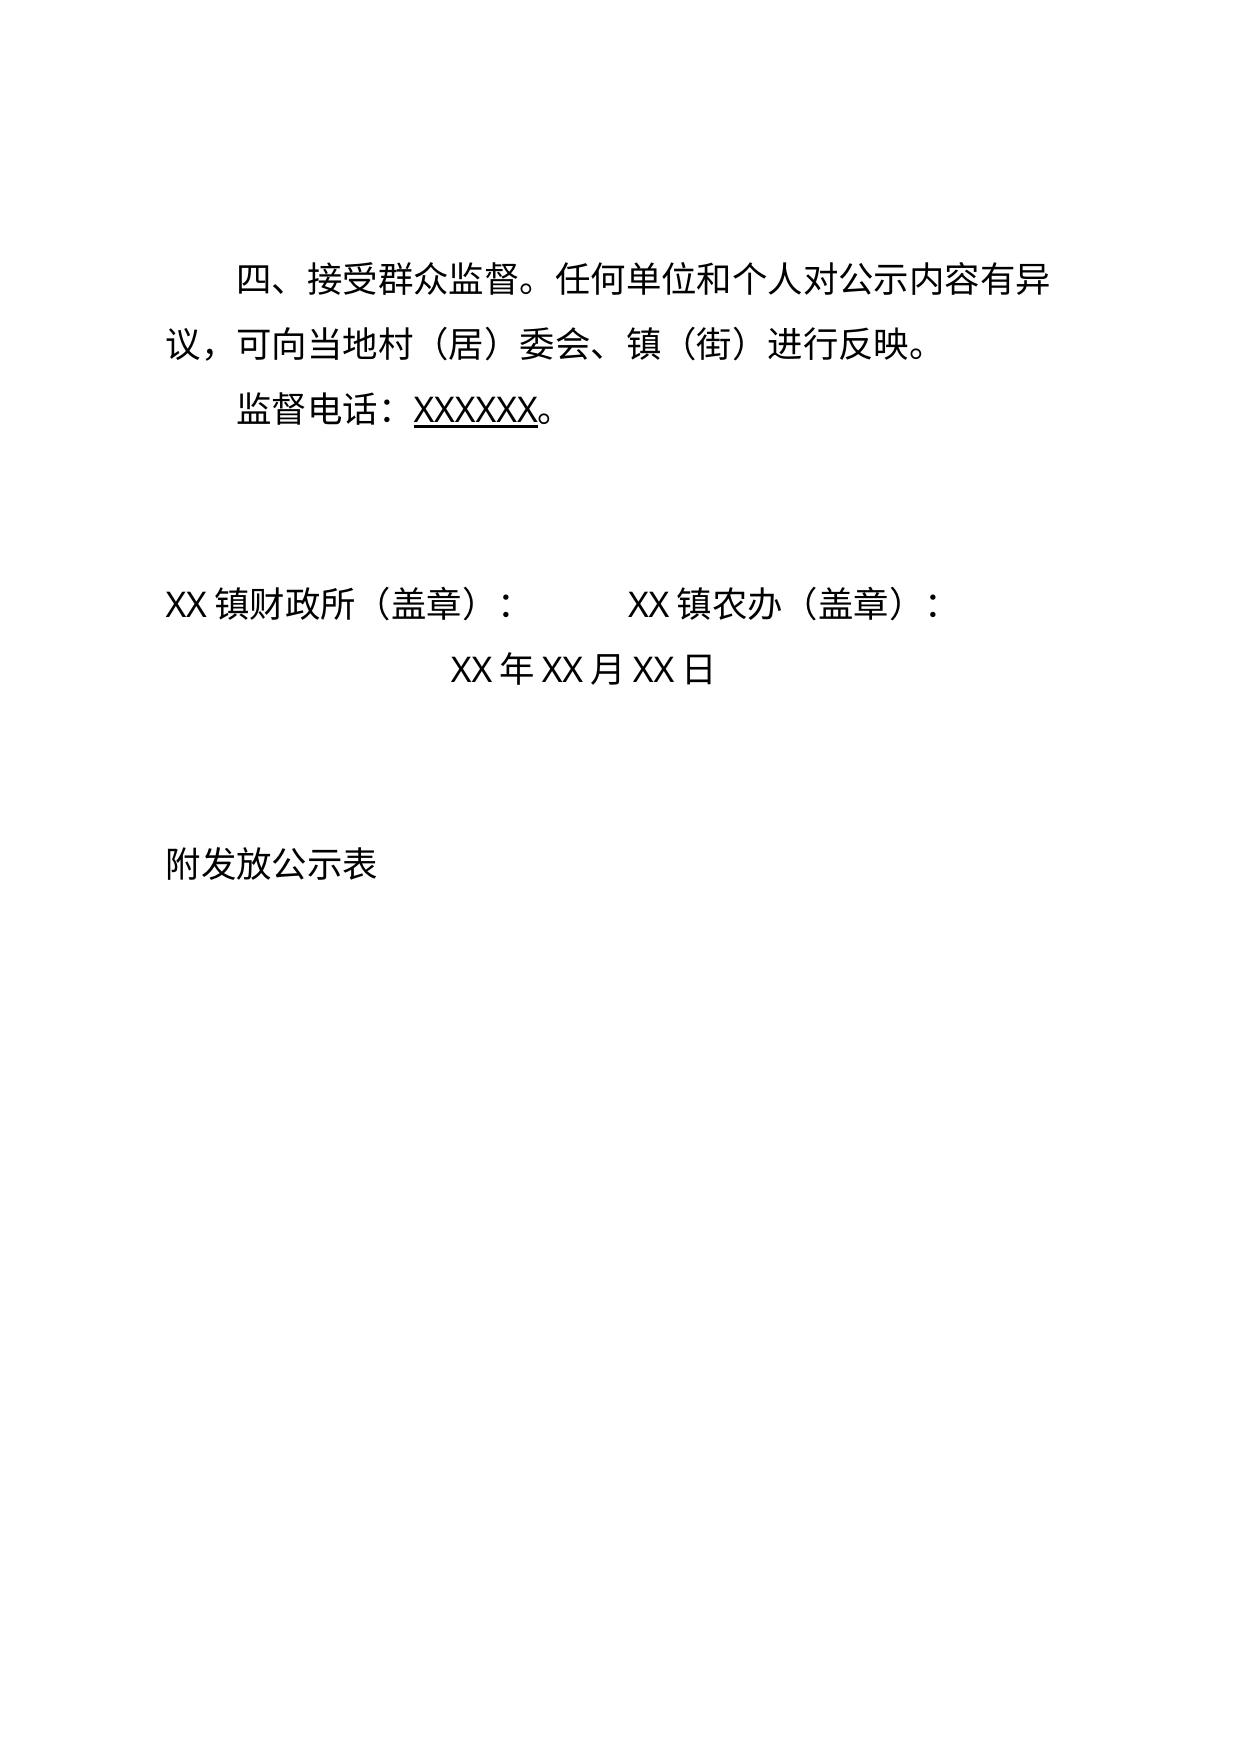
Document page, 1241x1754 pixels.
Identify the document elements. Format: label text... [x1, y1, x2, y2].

text XX年XX月XX日 [165, 635, 1087, 700]
list 接受群众监督。任何单位和个人对公示内容有异议，可向当地村（居）委会、镇（街）进行反映。 [165, 245, 1087, 375]
list 监督电话：XXXXXX。 [165, 375, 1087, 440]
text 附发放公示表 [165, 830, 1087, 895]
text XX镇财政所（盖章）： XX镇农办（盖章）： [165, 570, 1087, 635]
